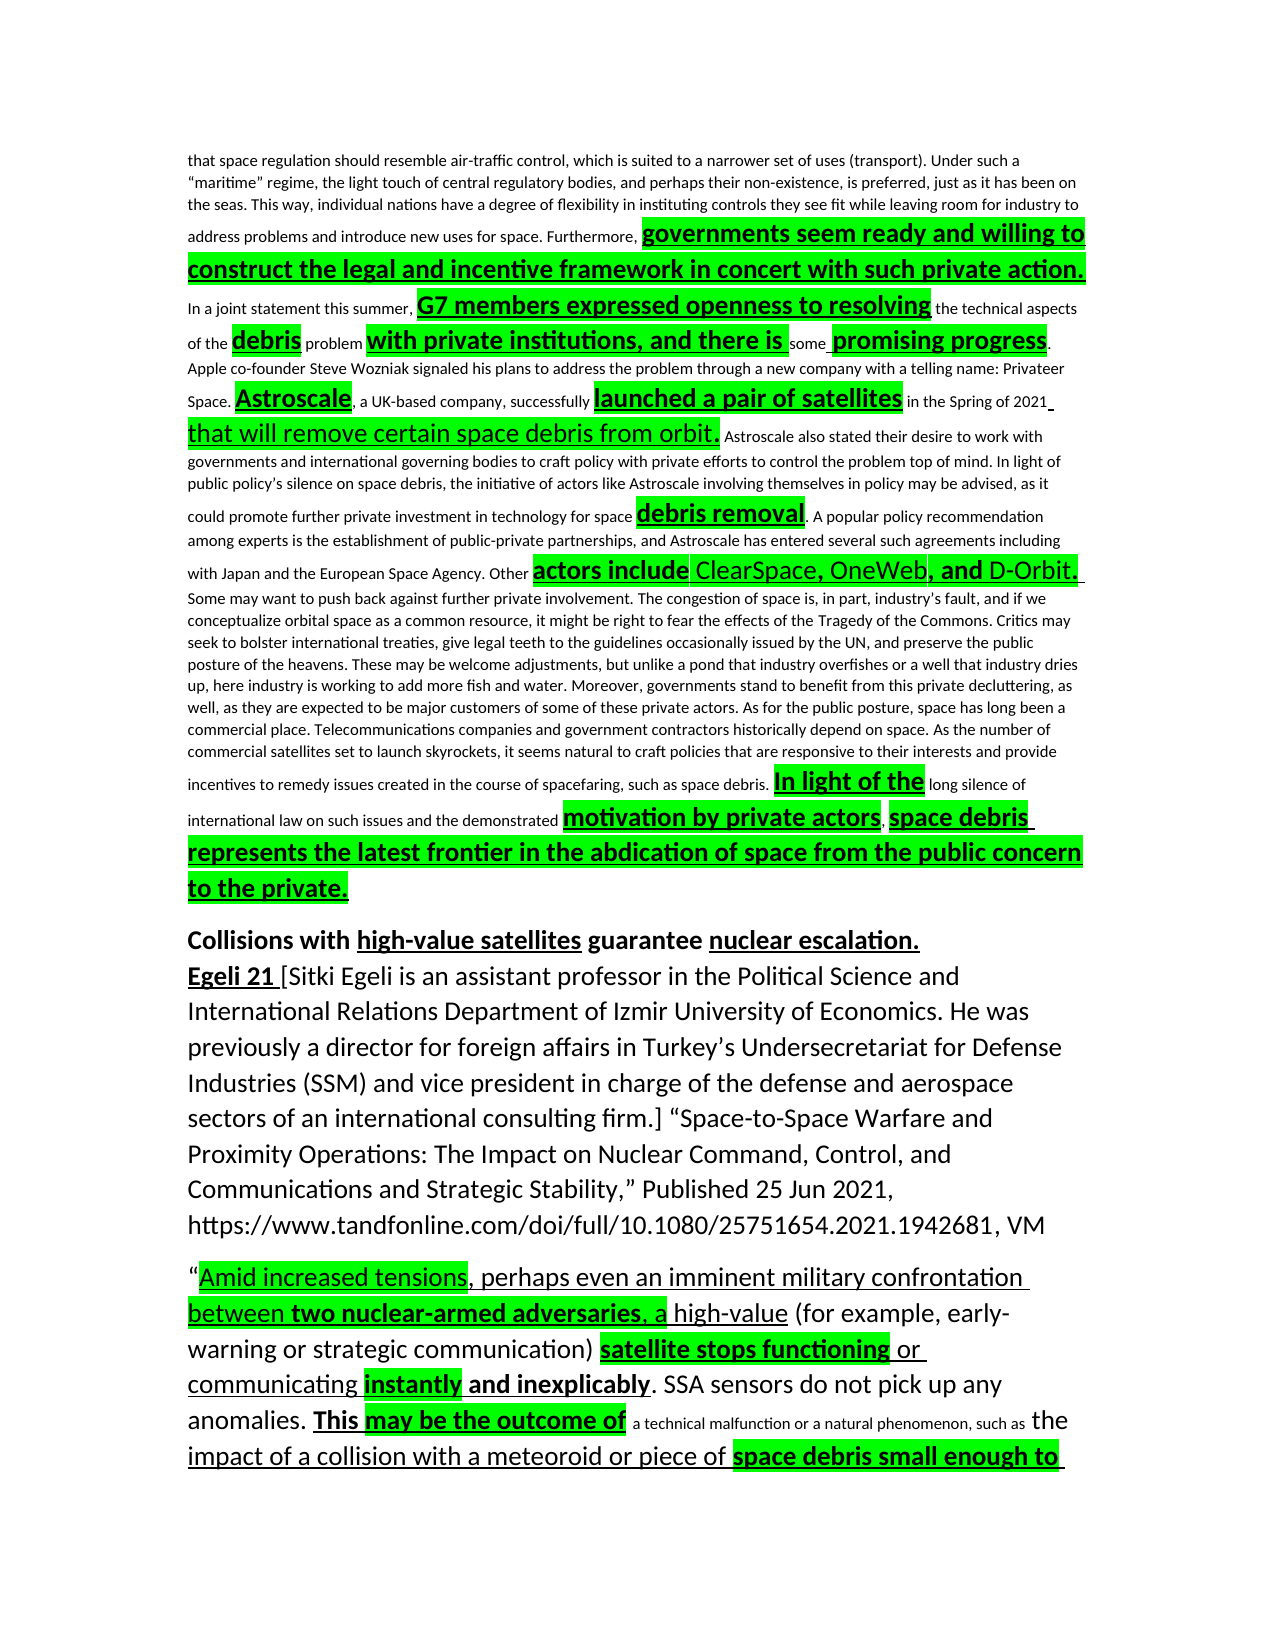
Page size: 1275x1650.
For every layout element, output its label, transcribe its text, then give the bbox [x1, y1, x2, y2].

text Egeli 21 [Sitki Egeli is an assistant professor in the Political Science and International Relations Department of Izmir University of Economics. He was previously a director for foreign affairs in Turkey’s Undersecretariat for Defense Industries (SSM) and vice president in charge of the defense and aerospace sectors of an international consulting firm.] “Space-to-Space Warfare and Proximity Operations: The Impact on Nuclear Command, Control, and Communications and Strategic Stability,” Published 25 Jun 2021, https://www.tandfonline.com/doi/full/10.1080/25751654.2021.1942681, VM [187, 959, 1087, 1241]
subtitle Collisions with high-value satellites guarantee nuclear escalation. [187, 923, 1087, 956]
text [187, 1261, 1087, 1472]
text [187, 150, 1087, 904]
